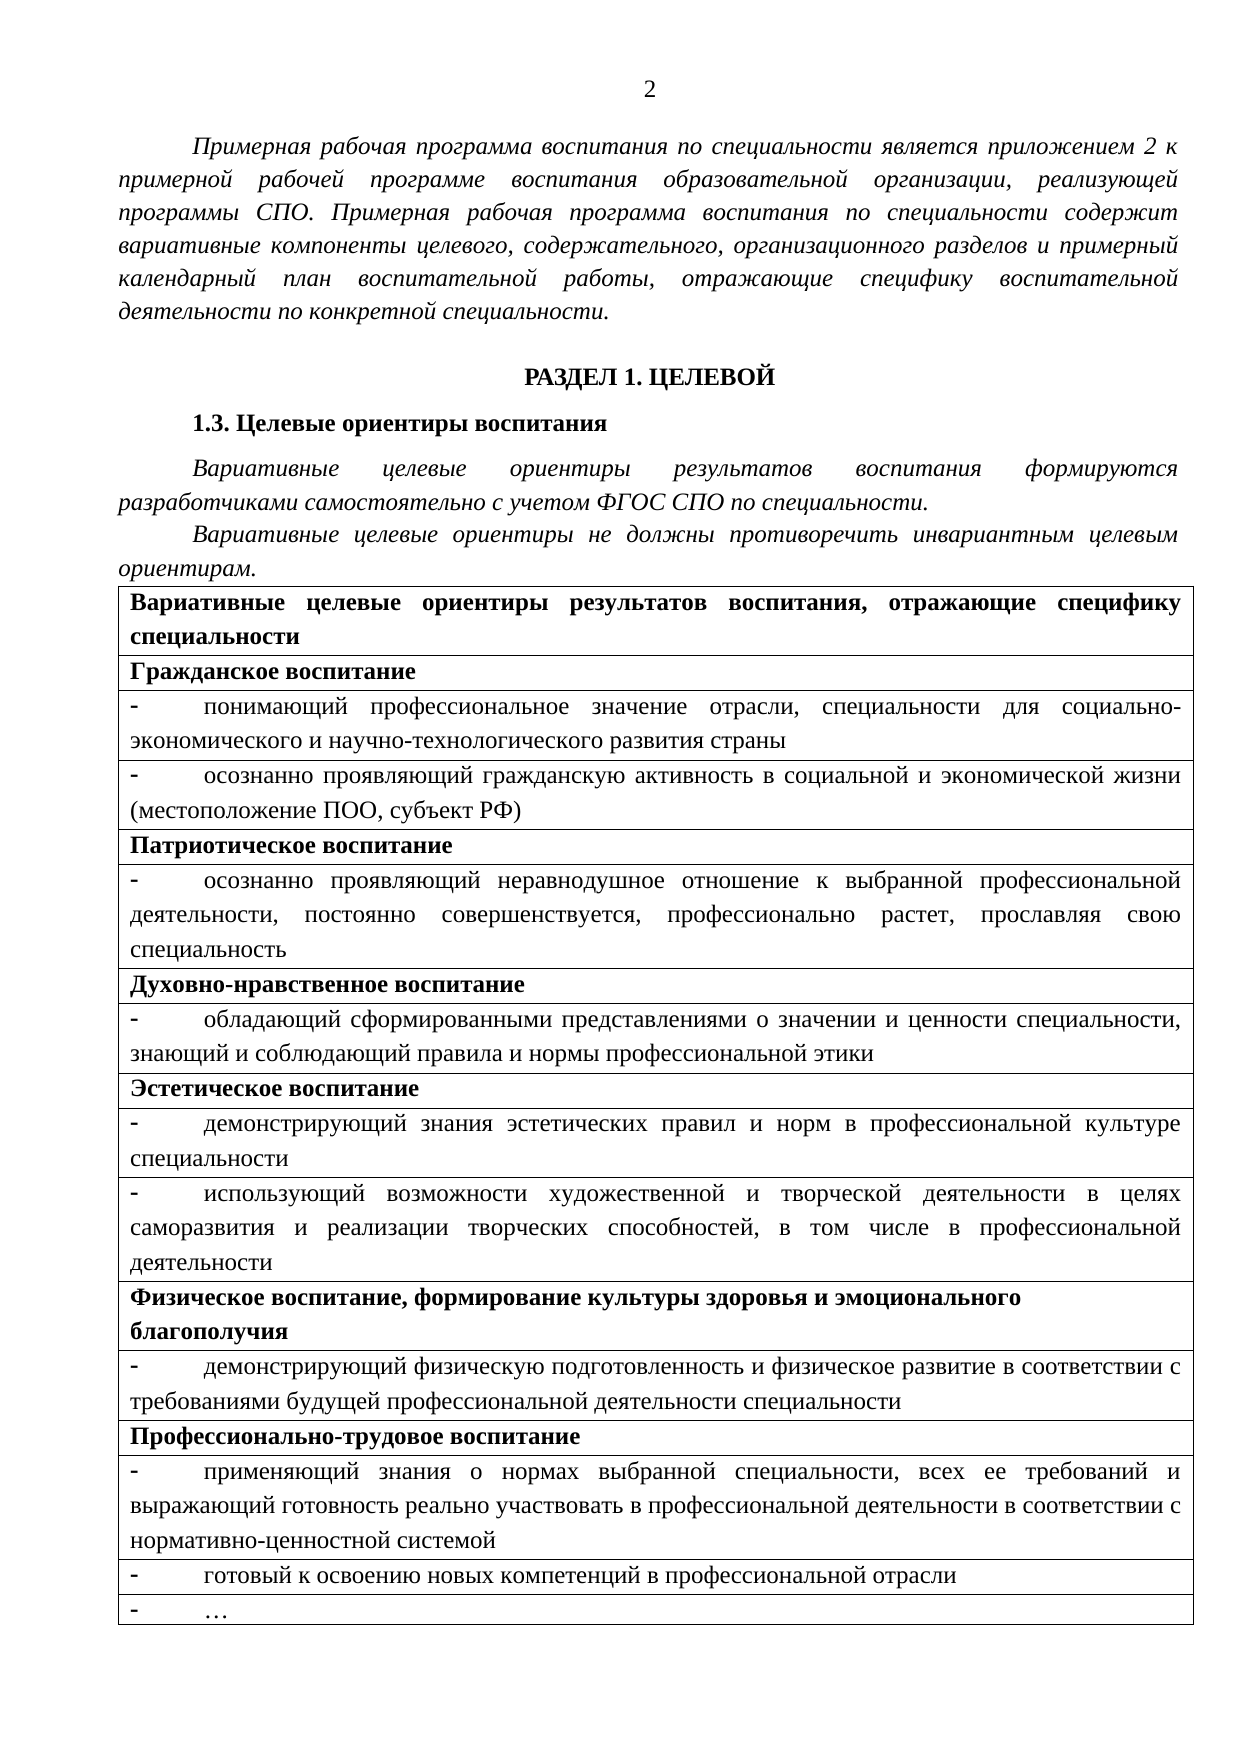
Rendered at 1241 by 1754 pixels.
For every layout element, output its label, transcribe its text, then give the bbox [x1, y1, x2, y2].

table_cell осознанно проявляющий гражданскую активность в социальной и экономической жизни (местоположение ПОО, субъект РФ) [119, 761, 1193, 829]
text Вариативные целевые ориентиры не должны противоречить инвариантным целевым ориентирам. [118, 519, 1181, 581]
text Вариативные целевые ориентиры результатов воспитания формируются разработчиками самостоятельно с учетом ФГОС СПО по специальности. [118, 453, 1181, 515]
table_cell обладающий сформированными представлениями о значении и ценности специальности, знающий и соблюдающий правила и нормы профессиональной этики [119, 1004, 1193, 1072]
table_cell демонстрирующий физическую подготовленность и физическое развитие в соответствии с требованиями будущей профессиональной деятельности специальности [119, 1351, 1193, 1420]
table_cell Профессионально-трудовое воспитание [119, 1421, 1193, 1455]
table_cell Духовно-нравственное воспитание [119, 969, 1193, 1003]
table_cell демонстрирующий знания эстетических правил и норм в профессиональной культуре специальности [119, 1109, 1193, 1177]
table_cell применяющий знания о нормах выбранной специальности, всех ее требований и выражающий готовность реально участвовать в профессиональной деятельности в соответствии с нормативно-ценностной системой [119, 1456, 1193, 1559]
table_cell … [119, 1595, 1193, 1624]
subtitle РАЗДЕЛ 1. ЦЕЛЕВОЙ [118, 362, 1181, 391]
table_cell Физическое воспитание, формирование культуры здоровья и эмоционального благополучия [119, 1282, 1193, 1350]
table_cell Эстетическое воспитание [119, 1074, 1193, 1107]
table_cell понимающий профессиональное значение отрасли, специальности для социально-экономического и научно-технологического развития страны [119, 691, 1193, 759]
subtitle 1.3. Целевые ориентиры воспитания [118, 408, 1181, 437]
table_cell Гражданское воспитание [119, 656, 1193, 690]
table_cell Патриотическое воспитание [119, 830, 1193, 864]
text Примерная рабочая программа воспитания по специальности является приложением 2 к примерной рабочей программе воспитания образовательной организации, реализующей программы СПО. Примерная рабочая программа воспитания по специальности содержит вариативные компоненты целевого, содержательного, организационного разделов и примерный календарный план воспитательной работы, отражающие специфику воспитательной деятельности по конкретной специальности. [118, 131, 1181, 325]
table_cell осознанно проявляющий неравнодушное отношение к выбранной профессиональной деятельности, постоянно совершенствуется, профессионально растет, прославляя свою специальность [119, 865, 1193, 968]
table_cell готовый к освоению новых компетенций в профессиональной отрасли [119, 1560, 1193, 1594]
table_cell использующий возможности художественной и творческой деятельности в целях саморазвития и реализации творческих способностей, в том числе в профессиональной деятельности [119, 1178, 1193, 1281]
table_header Вариативные целевые ориентиры результатов воспитания, отражающие специфику специальности [119, 587, 1193, 655]
